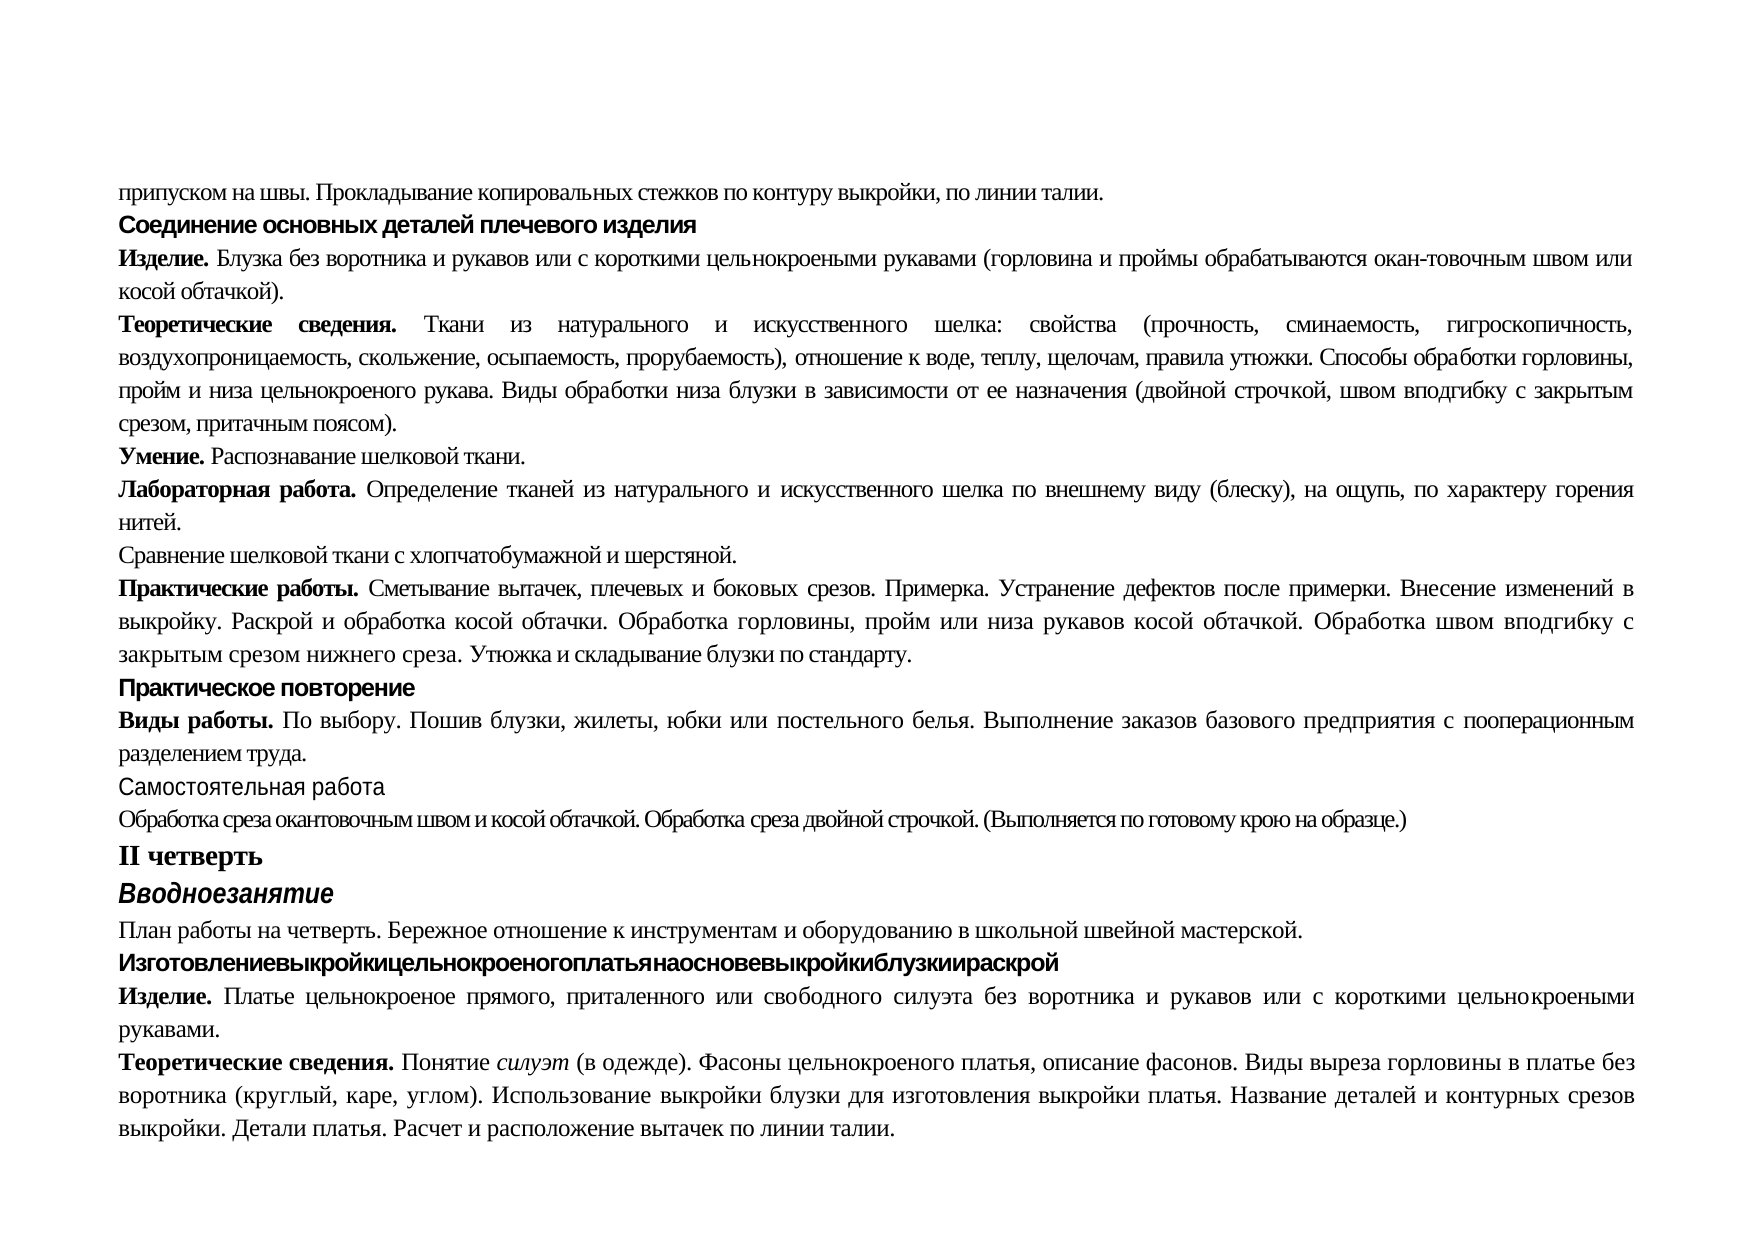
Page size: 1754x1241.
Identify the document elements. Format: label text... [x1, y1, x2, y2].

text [118, 177, 1634, 206]
text Практическое повторение [118, 672, 1636, 701]
text Самостоятельная работа [118, 772, 1636, 800]
text Умение. Распознавание шелковой ткани. [118, 441, 1636, 470]
text II четверть [118, 838, 1636, 871]
text Изготовлениевыкройкицельнокроеногоплатьянаосновевыкройкиблузкиираскрой [118, 948, 1540, 976]
text Теоретические сведения. Понятие силуэт (в одежде). Фасоны цельнокроеного платья, описание фасонов. Виды выреза горловины в платье без воротника (круглый, каре, углом). Использование выкройки блузки для изготовления выкройки платья. Название деталей и контурных срезов выкройки. Детали платья. Расчет и расположение вытачек по линии талии. [118, 1047, 1635, 1142]
text Практические работы. Сметывание вытачек, плечевых и боковых срезов. Примерка. Устранение дефектов после примерки. Внесение изменений в выкройку. Раскрой и обработка косой обтачки. Обработка горловины, пройм или низа рукавов косой обтачкой. Обработка швом вподгибку с закрытым срезом нижнего среза. Утюжка и складывание блузки по стандарту. [118, 573, 1634, 668]
text Виды работы. По выбору. Пошив блузки, жилеты, юбки или постельного белья. Выполнение заказов базового предприятия с пооперационным разделением труда. [118, 706, 1635, 767]
text Теоретические сведения. Ткани из натурального и искусственного шелка: свойства (прочность, сминаемость, гигроскопичность, воздухопроницаемость, скольжение, осыпаемость, прорубаемость), отношение к воде, теплу, щелочам, правила утюжки. Способы обработки горловины, пройм и низа цельнокроеного рукава. Виды обработки низа блузки в зависимости от ее назначения (двойной строчкой, швом вподгибку с закрытым срезом, притачным поясом). [118, 309, 1633, 437]
text Лабораторная работа. Определение тканей из натурального и искусственного шелка по внешнему виду (блеску), на ощупь, по характеру горения нитей. [118, 474, 1634, 536]
text План работы на четверть. Бережное отношение к инструментам и оборудованию в школьной швейной мастерской. [118, 915, 1636, 943]
text Вводноезанятие [118, 876, 1636, 910]
text Обработка среза окантовочным швом и косой обтачкой. Обработка среза двойной строчкой. (Выполняется по готовому крою на образце.) [118, 804, 1636, 833]
text Изделие. Блузка без воротника и рукавов или с короткими цельнокроеными рукавами (горловина и проймы обрабатываются окан-товочным швом или косой обтачкой). [118, 243, 1633, 305]
text Изделие. Платье цельнокроеное прямого, приталенного или свободного силуэта без воротника и рукавов или с короткими цельнокроеными рукавами. [118, 981, 1635, 1042]
text Соединение основных деталей плечевого изделия [118, 210, 1636, 239]
text Сравнение шелковой ткани с хлопчатобумажной и шерстяной. [118, 540, 1636, 569]
